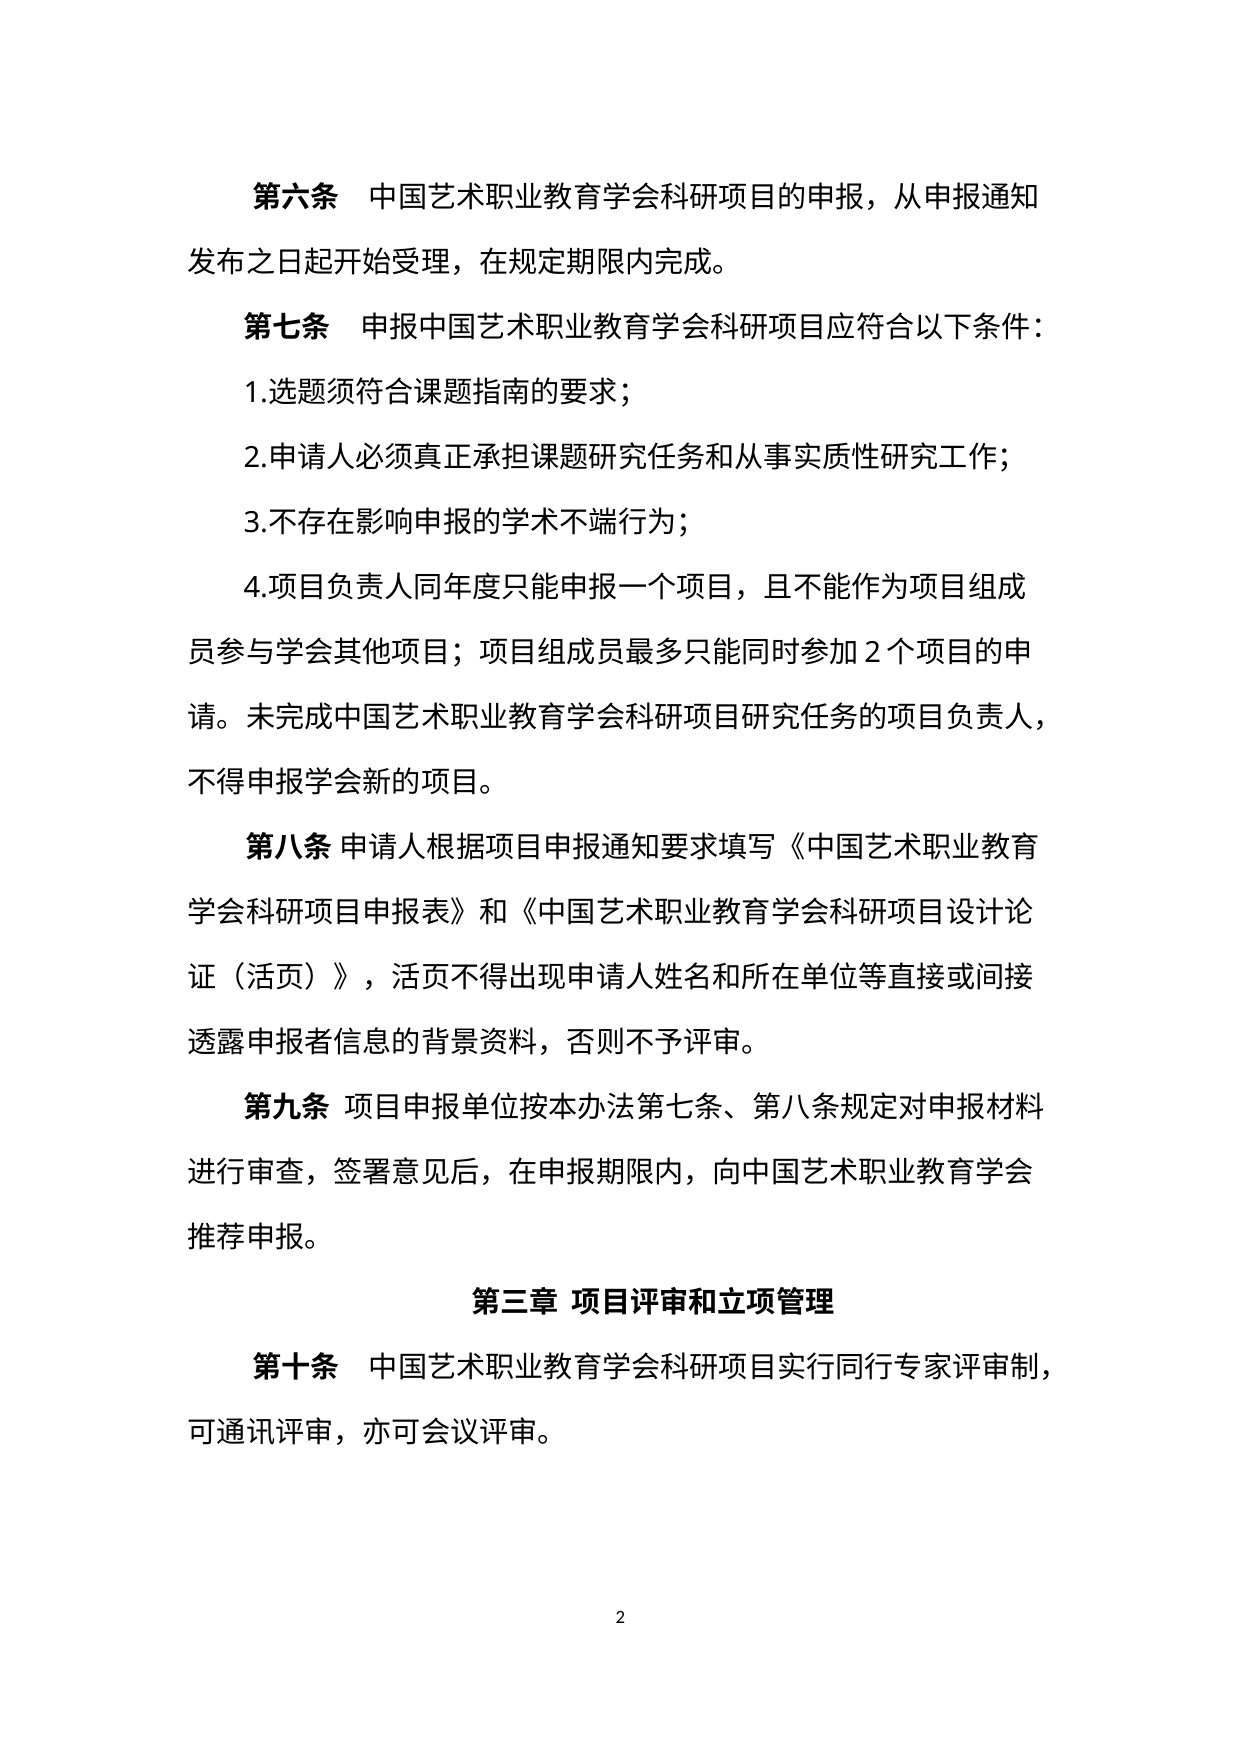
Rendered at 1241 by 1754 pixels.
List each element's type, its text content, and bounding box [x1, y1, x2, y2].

text 第九条 项目申报单位按本办法第七条、第八条规定对申报材料进行审查，签署意见后，在申报期限内，向中国艺术职业教育学会推荐申报。 [187, 1072, 1053, 1267]
text 3.不存在影响申报的学术不端行为； [187, 487, 1053, 552]
text 第十条 中国艺术职业教育学会科研项目实行同行专家评审制，可通讯评审，亦可会议评审。 [187, 1332, 1053, 1462]
text 2.申请人必须真正承担课题研究任务和从事实质性研究工作； [187, 422, 1053, 487]
text 第三章 项目评审和立项管理 [187, 1267, 1053, 1332]
text 1.选题须符合课题指南的要求； [187, 357, 1053, 422]
text 第八条 申请人根据项目申报通知要求填写《中国艺术职业教育学会科研项目申报表》和《中国艺术职业教育学会科研项目设计论证（活页）》，活页不得出现申请人姓名和所在单位等直接或间接透露申报者信息的背景资料，否则不予评审。 [187, 812, 1053, 1072]
text 4.项目负责人同年度只能申报一个项目，且不能作为项目组成员参与学会其他项目；项目组成员最多只能同时参加2个项目的申请。未完成中国艺术职业教育学会科研项目研究任务的项目负责人，不得申报学会新的项目。 [187, 552, 1053, 812]
text 第六条 中国艺术职业教育学会科研项目的申报，从申报通知发布之日起开始受理，在规定期限内完成。 [187, 162, 1053, 292]
text 第七条 申报中国艺术职业教育学会科研项目应符合以下条件： [187, 292, 1053, 357]
